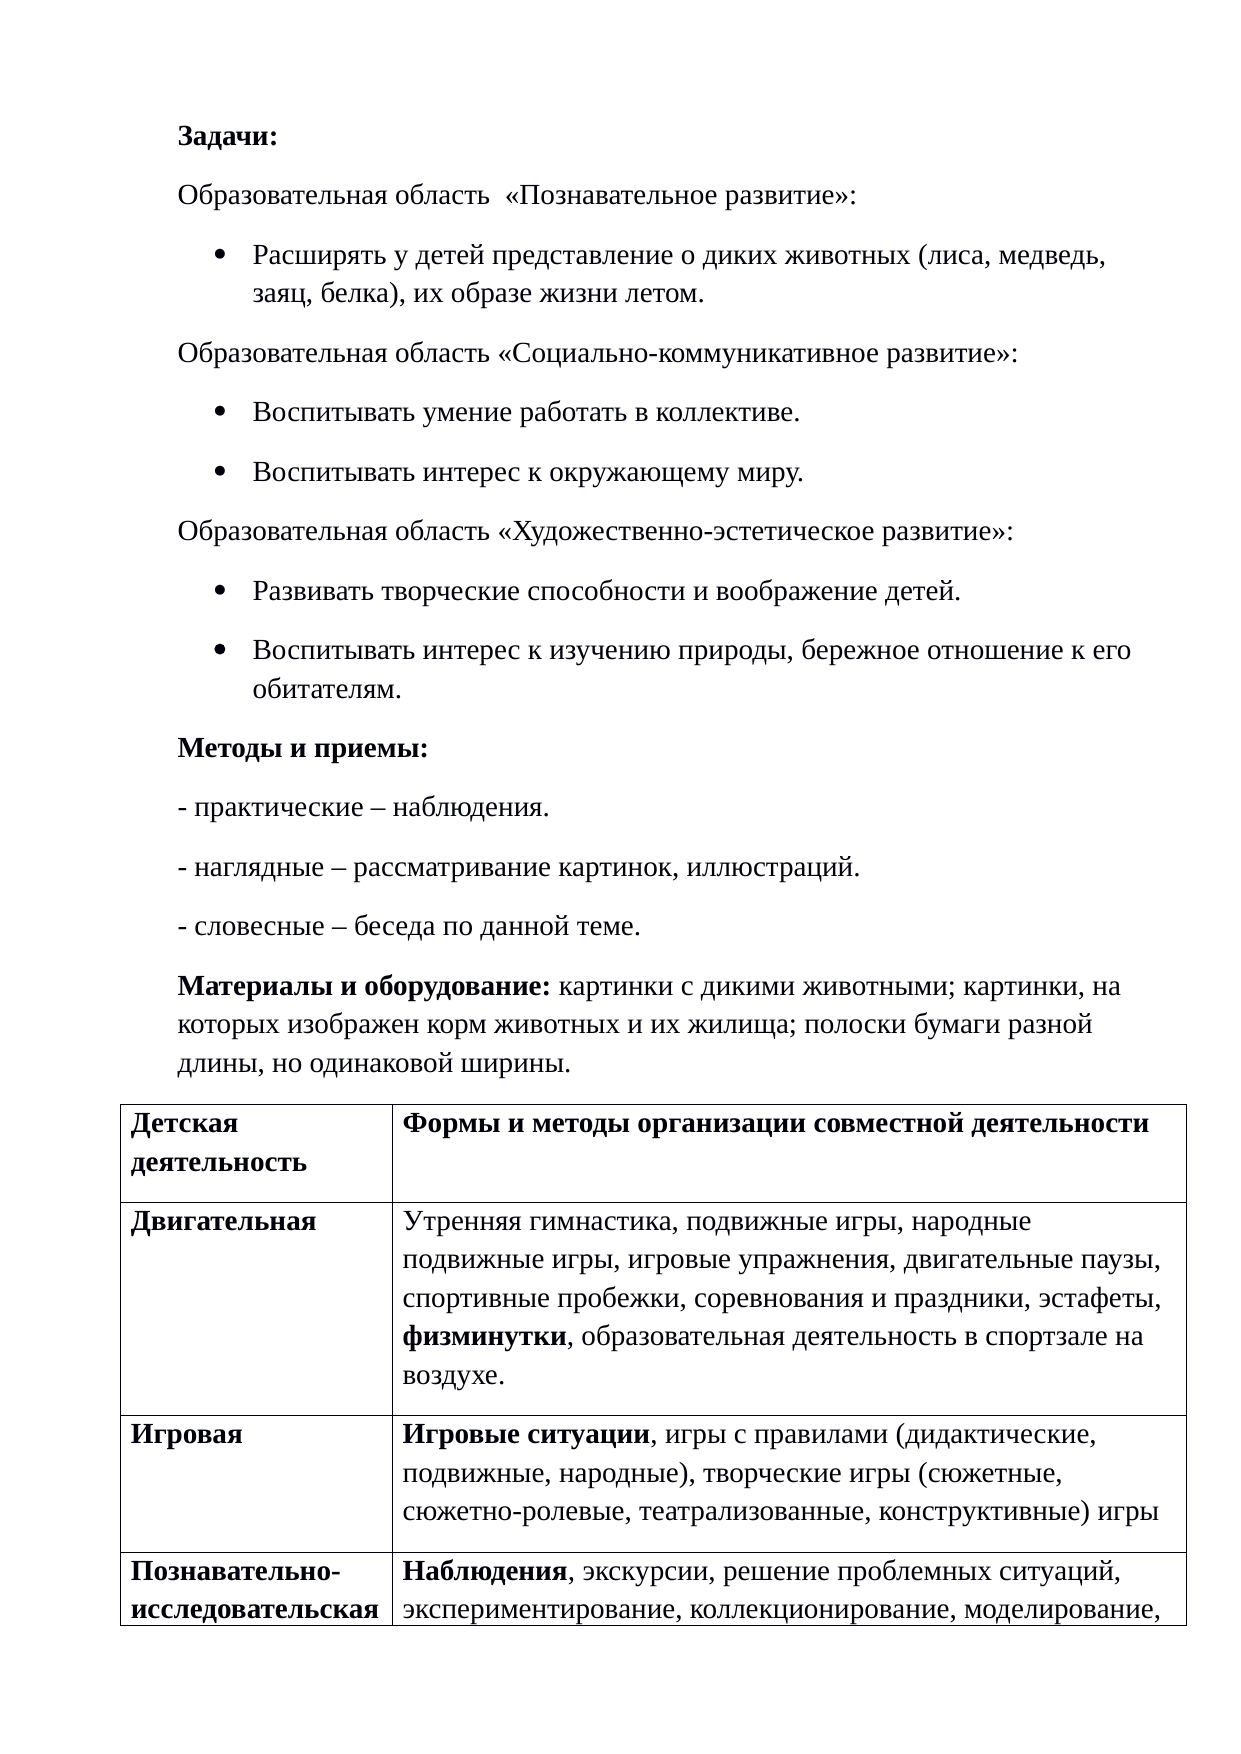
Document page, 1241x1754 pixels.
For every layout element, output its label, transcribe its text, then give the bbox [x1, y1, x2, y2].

text - практические – наблюдения. [177, 789, 1152, 823]
table_header Детская деятельность [121, 1105, 392, 1202]
text Образовательная область «Социально-коммуникативное развитие»: [177, 335, 1152, 368]
table_cell Игровая [121, 1416, 392, 1552]
list Развивать творческие способности и воображение детей. [215, 573, 1152, 606]
table_cell Утренняя гимнастика, подвижные игры, народные подвижные игры, игровые упражнения, двигательные паузы, спортивные пробежки, соревнования и праздники, эстафеты, физминутки, образовательная деятельность в спортзале на воздухе. [393, 1203, 1186, 1415]
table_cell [121, 1553, 392, 1625]
text Образовательная область «Художественно-эстетическое развитие»: [177, 513, 1152, 547]
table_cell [393, 1553, 1186, 1625]
list Воспитывать умение работать в коллективе. [215, 394, 1152, 428]
table_cell Игровые ситуации, игры с правилами (дидактические, подвижные, народные), творческие игры (сюжетные, сюжетно-ролевые, театрализованные, конструктивные) игры [393, 1416, 1186, 1552]
text Задачи: [177, 118, 1152, 152]
text - словесные – беседа по данной теме. [177, 908, 1152, 942]
text Образовательная область «Познавательное развитие»: [177, 177, 1152, 211]
table_header Формы и методы организации совместной деятельности [393, 1105, 1186, 1202]
list Воспитывать интерес к изучению природы, бережное отношение к его обитателям. [215, 632, 1152, 704]
table_cell Двигательная [121, 1203, 392, 1415]
text Методы и приемы: [177, 730, 1152, 764]
list Расширять у детей представление о диких животных (лиса, медведь, заяц, белка), их образе жизни летом. [215, 237, 1152, 309]
list Воспитывать интерес к окружающему миру. [215, 454, 1152, 487]
text Материалы и оборудование: картинки с дикими животными; картинки, на которых изображен корм животных и их жилища; полоски бумаги разной длины, но одинаковой ширины. [177, 968, 1152, 1078]
text - наглядные – рассматривание картинок, иллюстраций. [177, 849, 1152, 882]
